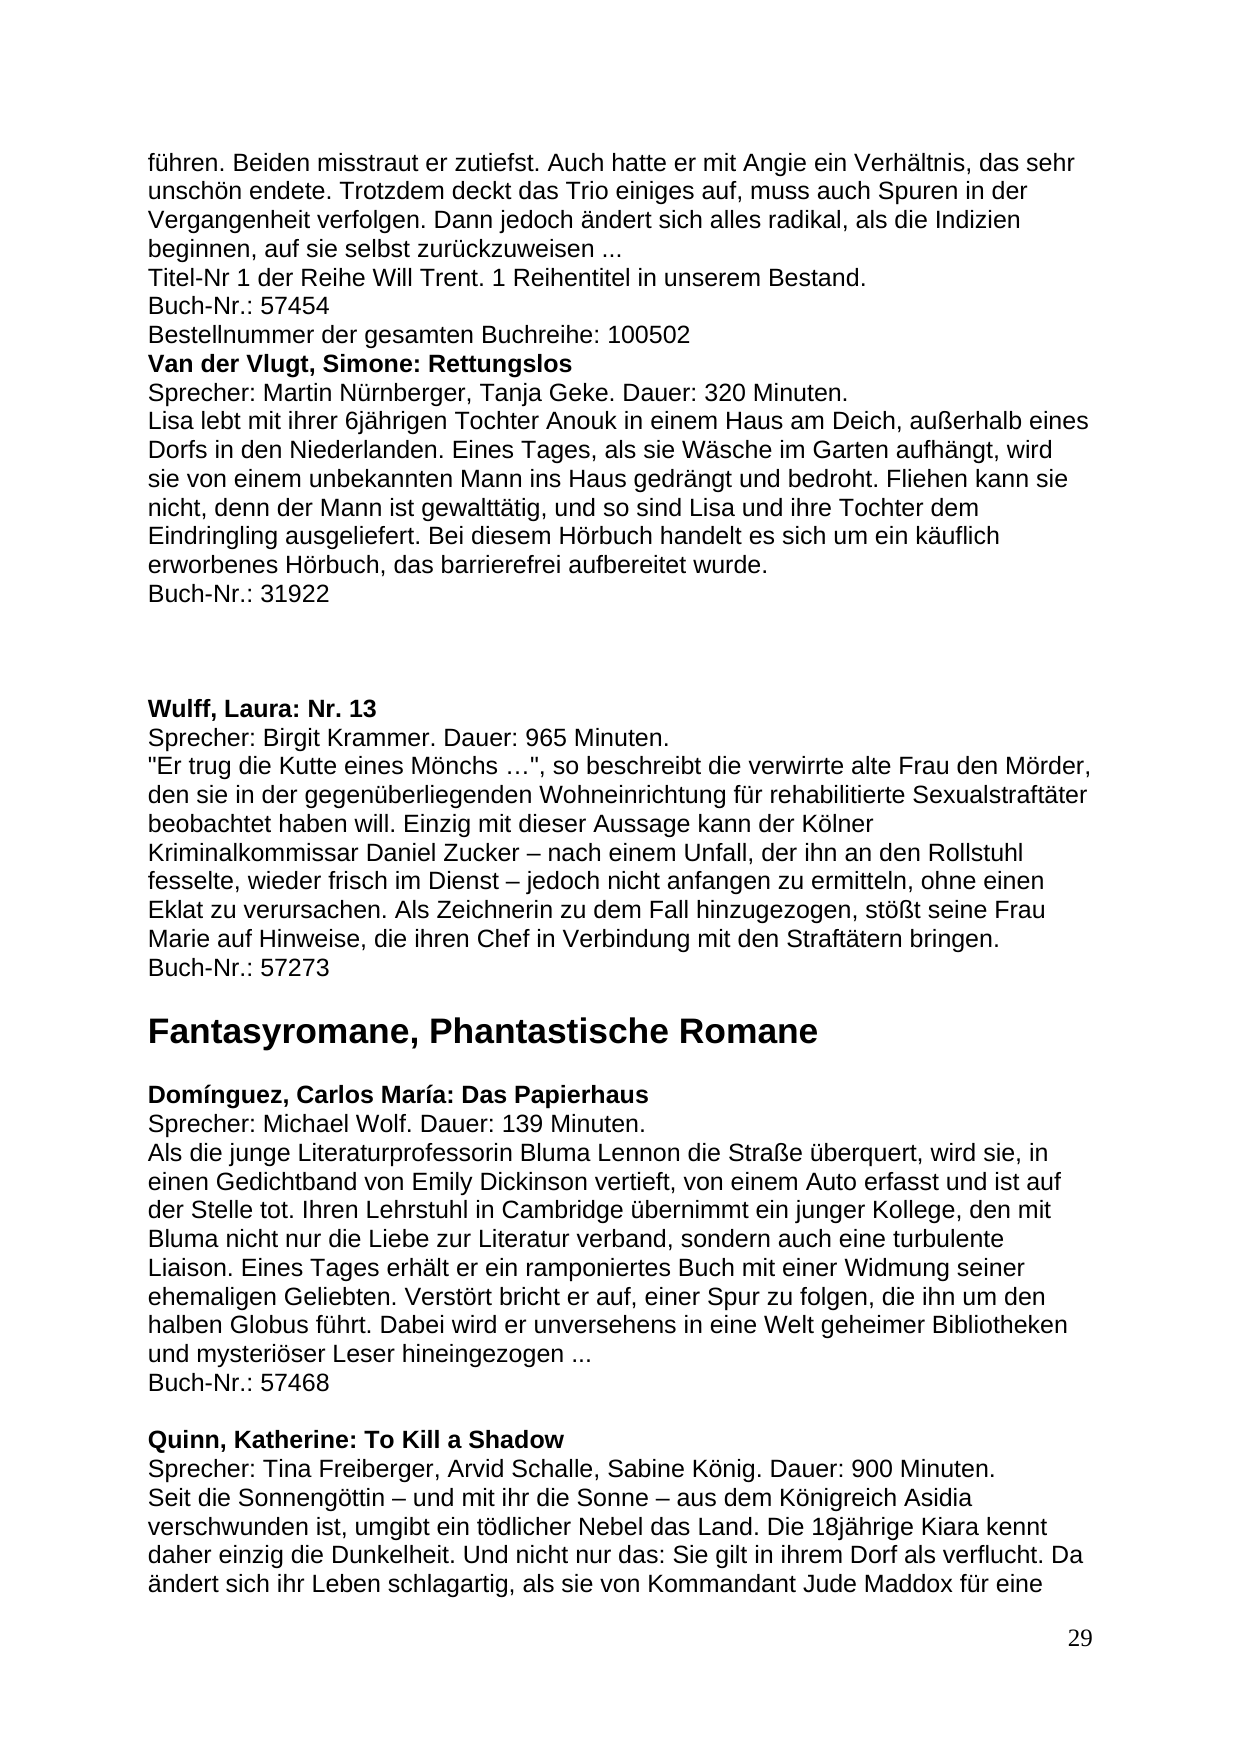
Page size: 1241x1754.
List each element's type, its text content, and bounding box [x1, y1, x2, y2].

text Wulff, Laura: Nr. 13 [148, 694, 1093, 723]
text Buch-Nr.: 57273 [148, 953, 1093, 981]
text Bestellnummer der gesamten Buchreihe: 100502 [148, 320, 1093, 349]
text Domínguez, Carlos María: Das Papierhaus [148, 1080, 1093, 1109]
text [148, 1454, 1093, 1598]
text Sprecher: Michael Wolf. Dauer: 139 Minuten. Als die junge Literaturprofessorin Bluma Lennon die Straße überquert, wird sie, in einen Gedichtband von Emily Dickinson vertieft, von einem Auto erfasst und ist auf der Stelle tot. Ihren Lehrstuhl in Cambridge übernimmt ein junger Kollege, den mit Bluma nicht nur die Liebe zur Literatur verband, sondern auch eine turbulente Liaison. Eines Tages erhält er ein ramponiertes Buch mit einer Widmung seiner ehemaligen Geliebten. Verstört bricht er auf, einer Spur zu folgen, die ihn um den halben Globus führt. Dabei wird er unversehens in eine Welt geheimer Bibliotheken und mysteriöser Leser hineingezogen ... Buch-Nr.: 57468 [148, 1109, 1093, 1397]
text Van der Vlugt, Simone: Rettungslos [148, 349, 1093, 378]
text Buch-Nr.: 57454 [148, 291, 1093, 320]
subtitle Fantasyromane, Phantastische Romane [148, 1011, 1093, 1051]
text Quinn, Katherine: To Kill a Shadow [148, 1397, 1093, 1454]
text Titel-Nr 1 der Reihe Will Trent. 1 Reihentitel in unserem Bestand. [148, 263, 1093, 291]
text Sprecher: Birgit Krammer. Dauer: 965 Minuten. "Er trug die Kutte eines Mönchs …", so beschreibt die verwirrte alte Frau den Mörder, den sie in der gegenüberliegenden Wohneinrichtung für rehabilitierte Sexualstraftäter beobachtet haben will. Einzig mit dieser Aussage kann der Kölner Kriminalkommissar Daniel Zucker – nach einem Unfall, der ihn an den Rollstuhl fesselte, wieder frisch im Dienst – jedoch nicht anfangen zu ermitteln, ohne einen Eklat zu verursachen. Als Zeichnerin zu dem Fall hinzugezogen, stößt seine Frau Marie auf Hinweise, die ihren Chef in Verbindung mit den Straftätern bringen. [148, 723, 1093, 953]
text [148, 148, 1093, 263]
text Sprecher: Martin Nürnberger, Tanja Geke. Dauer: 320 Minuten. Lisa lebt mit ihrer 6jährigen Tochter Anouk in einem Haus am Deich, außerhalb eines Dorfs in den Niederlanden. Eines Tages, als sie Wäsche im Garten aufhängt, wird sie von einem unbekannten Mann ins Haus gedrängt und bedroht. Fliehen kann sie nicht, denn der Mann ist gewalttätig, und so sind Lisa und ihre Tochter dem Eindringling ausgeliefert. Bei diesem Hörbuch handelt es sich um ein käuflich erworbenes Hörbuch, das barrierefrei aufbereitet wurde. Buch-Nr.: 31922 [148, 378, 1093, 608]
